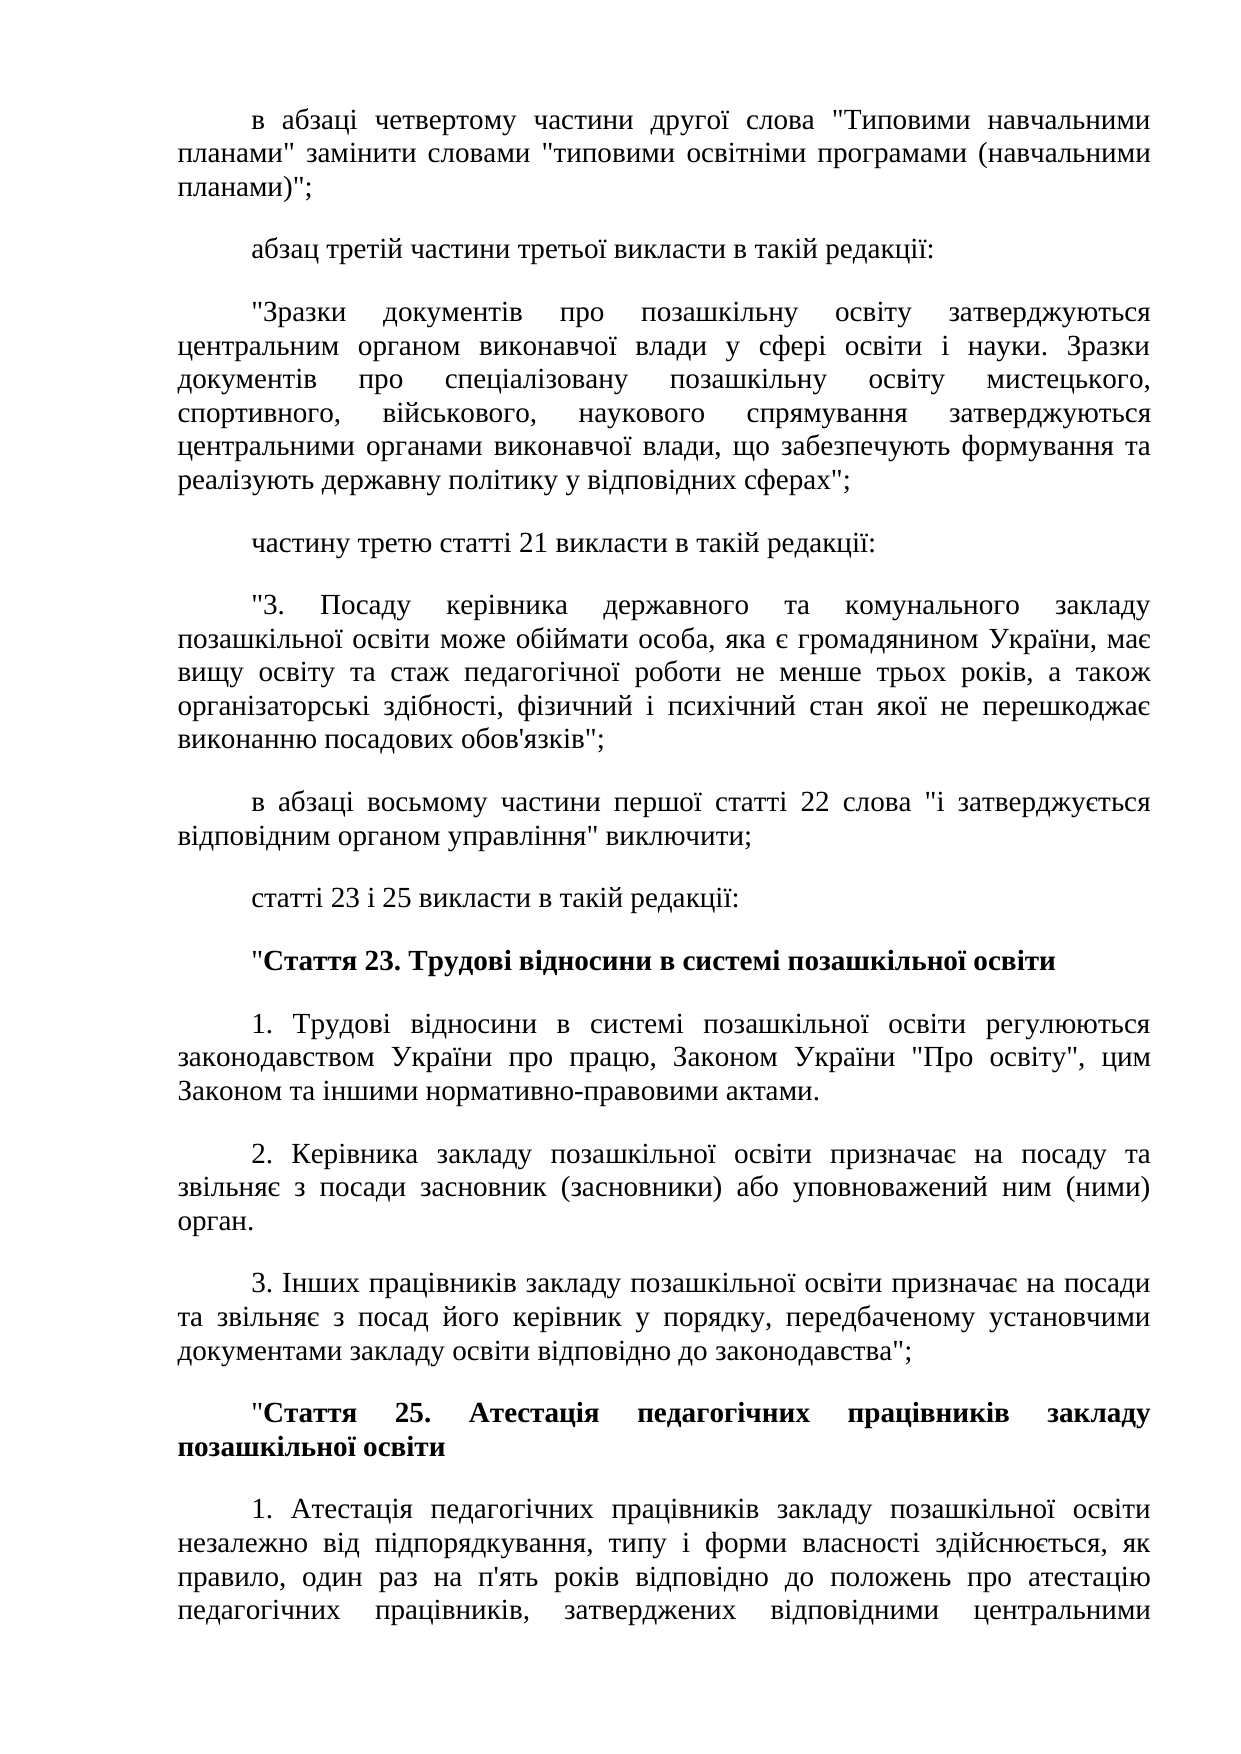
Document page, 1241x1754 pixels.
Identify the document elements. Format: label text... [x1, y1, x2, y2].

text частину третю статті 21 викласти в такій редакції: [177, 525, 1152, 558]
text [177, 1492, 1152, 1626]
text "Зразки документів про позашкільну освіту затверджуються центральним органом виконавчої влади у сфері освіти і науки. Зразки документів про спеціалізовану позашкільну освіту мистецького, спортивного, військового, наукового спрямування затверджуються центральними органами виконавчої влади, що забезпечують формування та реалізують державну політику у відповідних сферах"; [177, 294, 1152, 496]
text статті 23 і 25 викласти в такій редакції: [177, 881, 1152, 914]
text абзац третій частини третьої викласти в такій редакції: [177, 232, 1152, 265]
text "3. Посаду керівника державного та комунального закладу позашкільної освіти може обіймати особа, яка є громадянином України, має вищу освіту та стаж педагогічної роботи не менше трьох років, а також організаторські здібності, фізичний і психічний стан якої не перешкоджає виконанню посадових обов'язків"; [177, 587, 1152, 755]
text 2. Керівника закладу позашкільної освіти призначає на посаду та звільняє з посади засновник (засновники) або уповноважений ним (ними) орган. [177, 1136, 1152, 1236]
text в абзаці восьмому частини першої статті 22 слова "і затверджується відповідним органом управління" виключити; [177, 784, 1152, 851]
text "Стаття 23. Трудові відносини в системі позашкільної освіти [177, 943, 1152, 977]
text "Стаття 25. Атестація педагогічних працівників закладу позашкільної освіти [177, 1395, 1152, 1462]
text 3. Інших працівників закладу позашкільної освіти призначає на посади та звільняє з посад його керівник у порядку, передбаченому установчими документами закладу освіти відповідно до законодавства"; [177, 1266, 1152, 1366]
text 1. Трудові відносини в системі позашкільної освіти регулюються законодавством України про працю, Законом України "Про освіту", цим Законом та іншими нормативно-правовими актами. [177, 1006, 1152, 1107]
text в абзаці четвертому частини другої слова "Типовими навчальними планами" замінити словами "типовими освітніми програмами (навчальними планами)"; [177, 102, 1152, 202]
